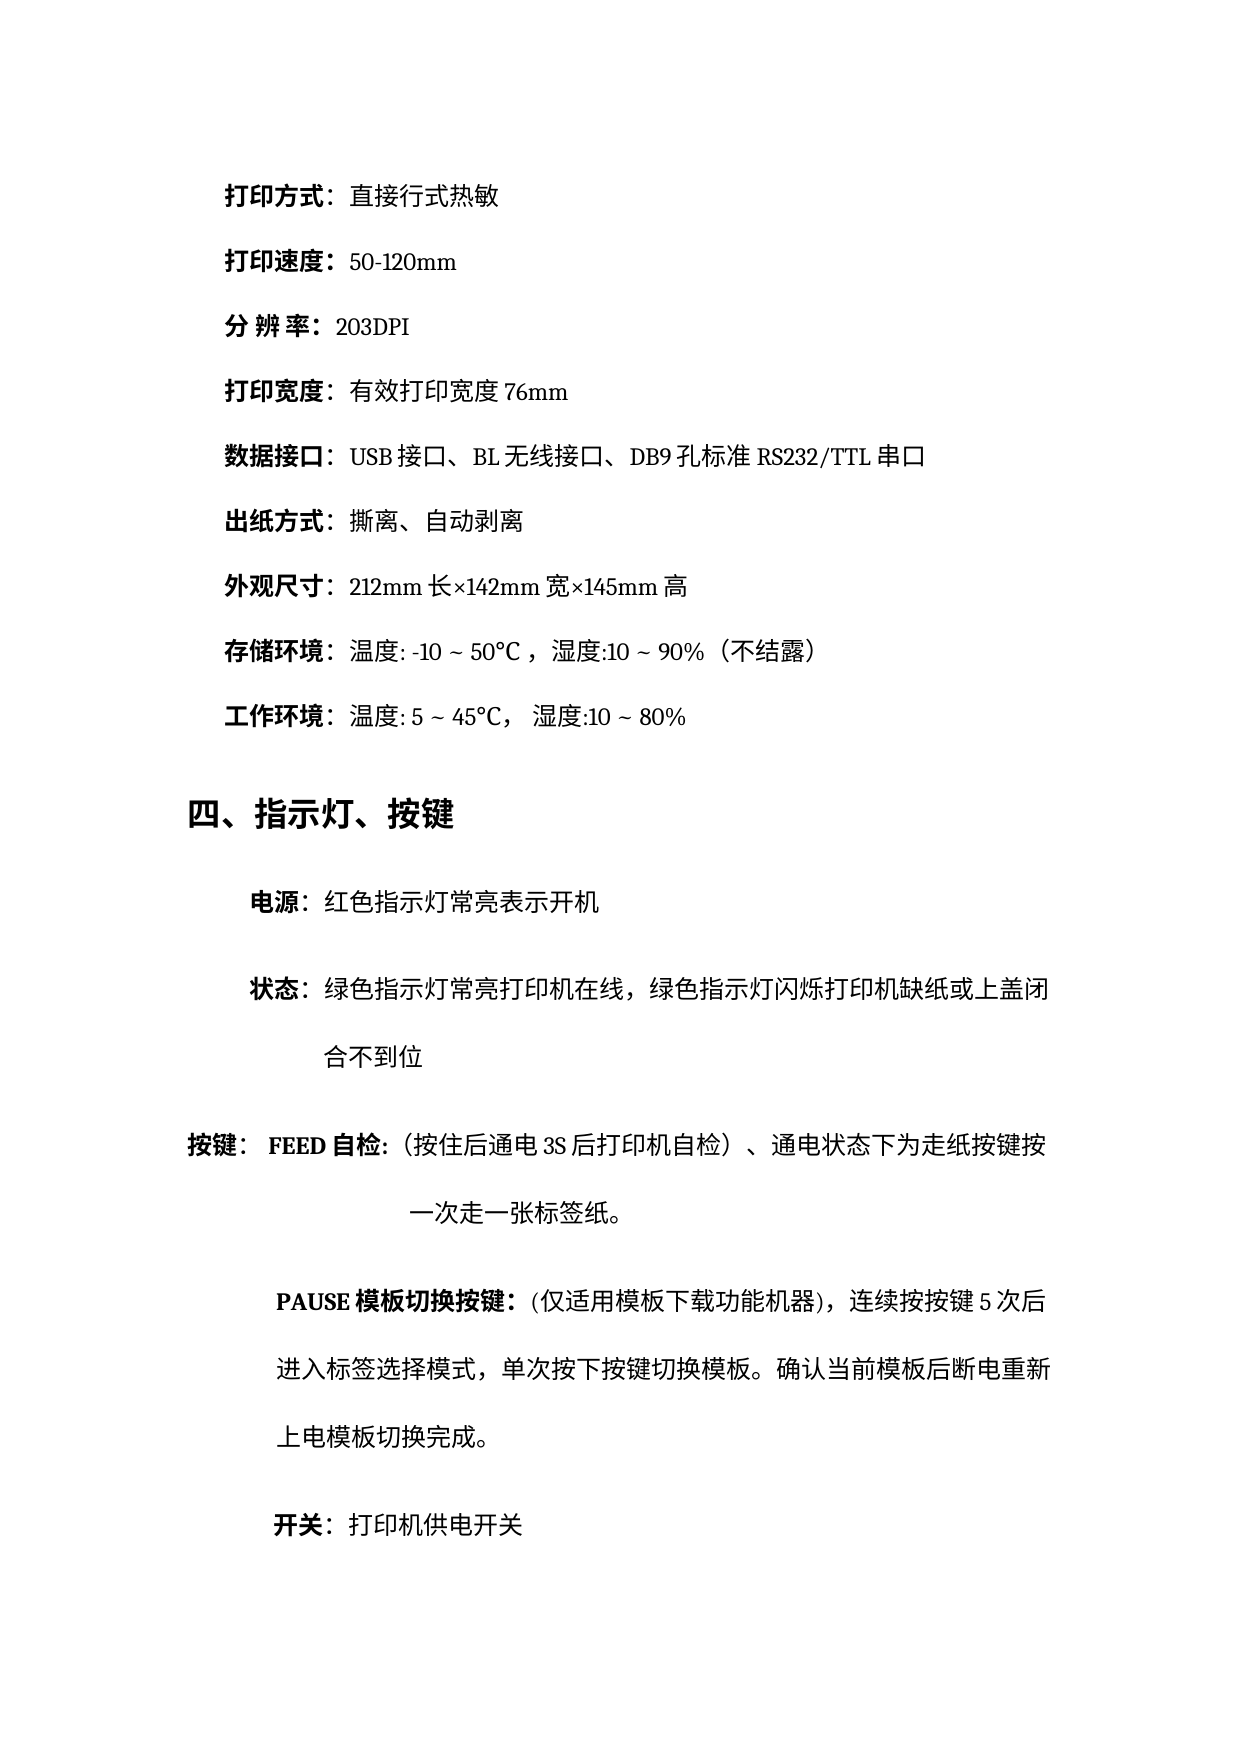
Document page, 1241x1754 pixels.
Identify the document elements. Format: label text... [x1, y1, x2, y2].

text 开关：打印机供电开关 [187, 1491, 1053, 1556]
text 状态：绿色指示灯常亮打印机在线，绿色指示灯闪烁打印机缺纸或上盖闭合不到位 [249, 955, 1053, 1088]
text 外观尺寸：212mm长×142mm宽×145mm高 [187, 552, 1053, 617]
text 打印方式：直接行式热敏 [187, 162, 1053, 227]
text 出纸方式：撕离、自动剥离 [187, 487, 1053, 552]
text 四、指示灯、按键 [187, 779, 1053, 844]
text PAUSE模板切换按键：(仅适用模板下载功能机器)，连续按按键5次后进入标签选择模式，单次按下按键切换模板。确认当前模板后断电重新上电模板切换完成。 [276, 1267, 1053, 1468]
text 分 辨 率：203DPI [187, 292, 1053, 357]
text 打印速度：50-120mm [187, 227, 1053, 292]
text 打印宽度：有效打印宽度76mm [187, 357, 1053, 422]
text 按键： FEED自检:（按住后通电3S后打印机自检）、通电状态下为走纸按键按一次走一张标签纸。 [187, 1111, 1053, 1244]
text 工作环境：温度: 5 ~ 45℃， 湿度:10 ~ 80% [187, 682, 1053, 747]
text 数据接口：USB接口、BL无线接口、DB9孔标准RS232/TTL串口 [187, 422, 1053, 487]
text 存储环境：温度: -10 ~ 50℃ ，湿度:10 ~ 90%（不结露） [187, 617, 1053, 682]
text 电源：红色指示灯常亮表示开机 [187, 868, 1053, 933]
